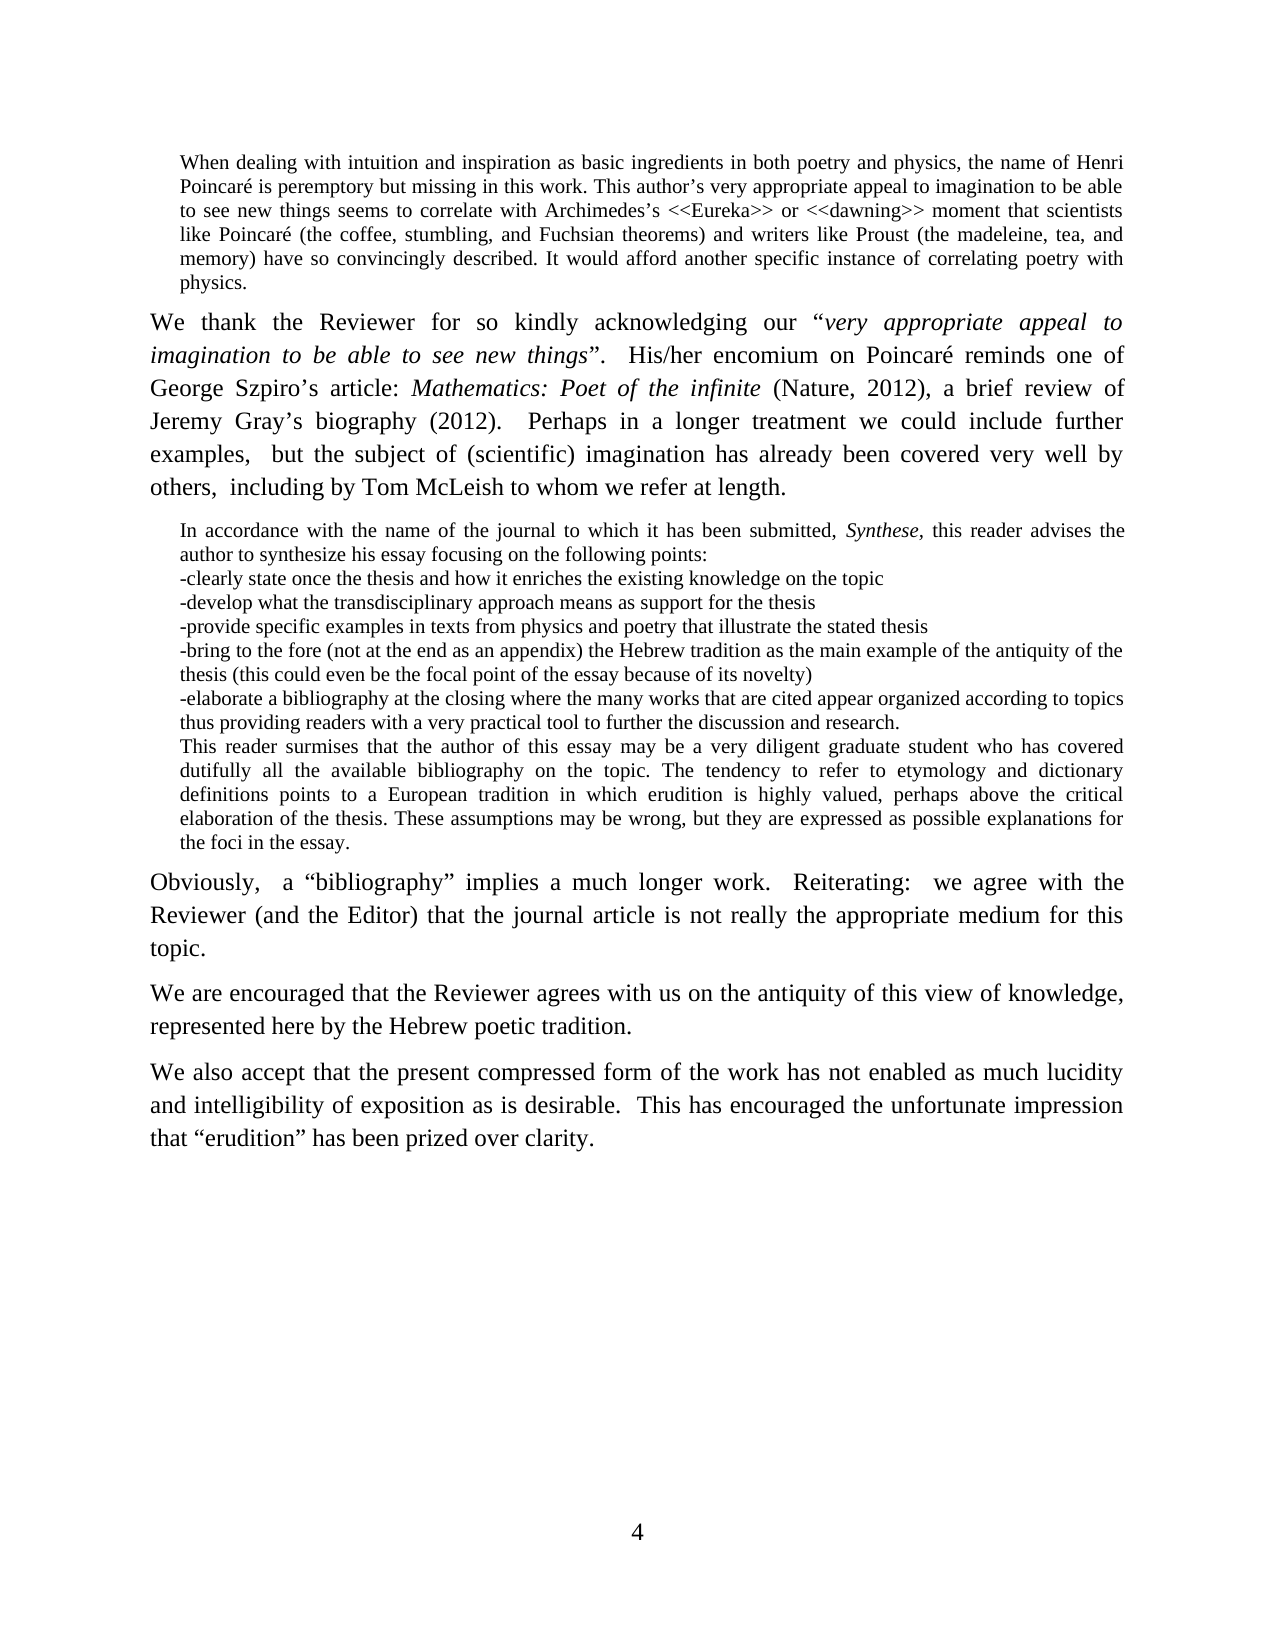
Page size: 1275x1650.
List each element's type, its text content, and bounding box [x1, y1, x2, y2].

text -elaborate a bibliography at the closing where the many works that are cited appear organized according to topics thus providing readers with a very practical tool to further the discussion and research. [179, 686, 1125, 734]
text In accordance with the name of the journal to which it has been submitted, Synthese, this reader advises the author to synthesize his essay focusing on the following points: [179, 517, 1125, 566]
text We thank the Reviewer for so kindly acknowledging our “very appropriate appeal to imagination to be able to see new things”. His/her encomium on Poincaré reminds one of George Szpiro’s article: Mathematics: Poet of the infinite (Nature, 2012), a brief review of Jeremy Gray’s biography (2012). Perhaps in a longer treatment we could include further examples, but the subject of (scientific) imagination has already been covered very well by others, including by Tom McLeish to whom we refer at length. [150, 307, 1125, 501]
text We are encouraged that the Reviewer agrees with us on the antiquity of this view of knowledge, represented here by the Hebrew poetic tradition. [150, 978, 1125, 1040]
text -provide specific examples in texts from physics and poetry that illustrate the stated thesis [179, 614, 1125, 638]
text -bring to the fore (not at the end as an appendix) the Hebrew tradition as the main example of the antiquity of the thesis (this could even be the focal point of the essay because of its novelty) [179, 638, 1125, 686]
text -clearly state once the thesis and how it enriches the existing knowledge on the topic [179, 566, 1125, 590]
text This reader surmises that the author of this essay may be a very diligent graduate student who has covered dutifully all the available bibliography on the topic. The tendency to refer to etymology and dictionary definitions points to a European tradition in which erudition is highly valued, perhaps above the critical elaboration of the thesis. These assumptions may be wrong, but they are expressed as possible explanations for the foci in the essay. [179, 734, 1125, 854]
text Obviously, a “bibliography” implies a much longer work. Reiterating: we agree with the Reviewer (and the Editor) that the journal article is not really the appropriate medium for this topic. [150, 867, 1125, 962]
text When dealing with intuition and inspiration as basic ingredients in both poetry and physics, the name of Henri Poincaré is peremptory but missing in this work. This author’s very appropriate appeal to imagination to be able to see new things seems to correlate with Archimedes’s <<Eureka>> or <<dawning>> moment that scientists like Poincaré (the coffee, stumbling, and Fuchsian theorems) and writers like Proust (the madeleine, tea, and memory) have so convincingly described. It would afford another specific instance of correlating poetry with physics. [179, 150, 1125, 294]
text -develop what the transdisciplinary approach means as support for the thesis [179, 590, 1125, 614]
text We also accept that the present compressed form of the work has not enabled as much lucidity and intelligibility of exposition as is desirable. This has encouraged the unfortunate impression that “erudition” has been prized over clarity. [150, 1057, 1125, 1152]
